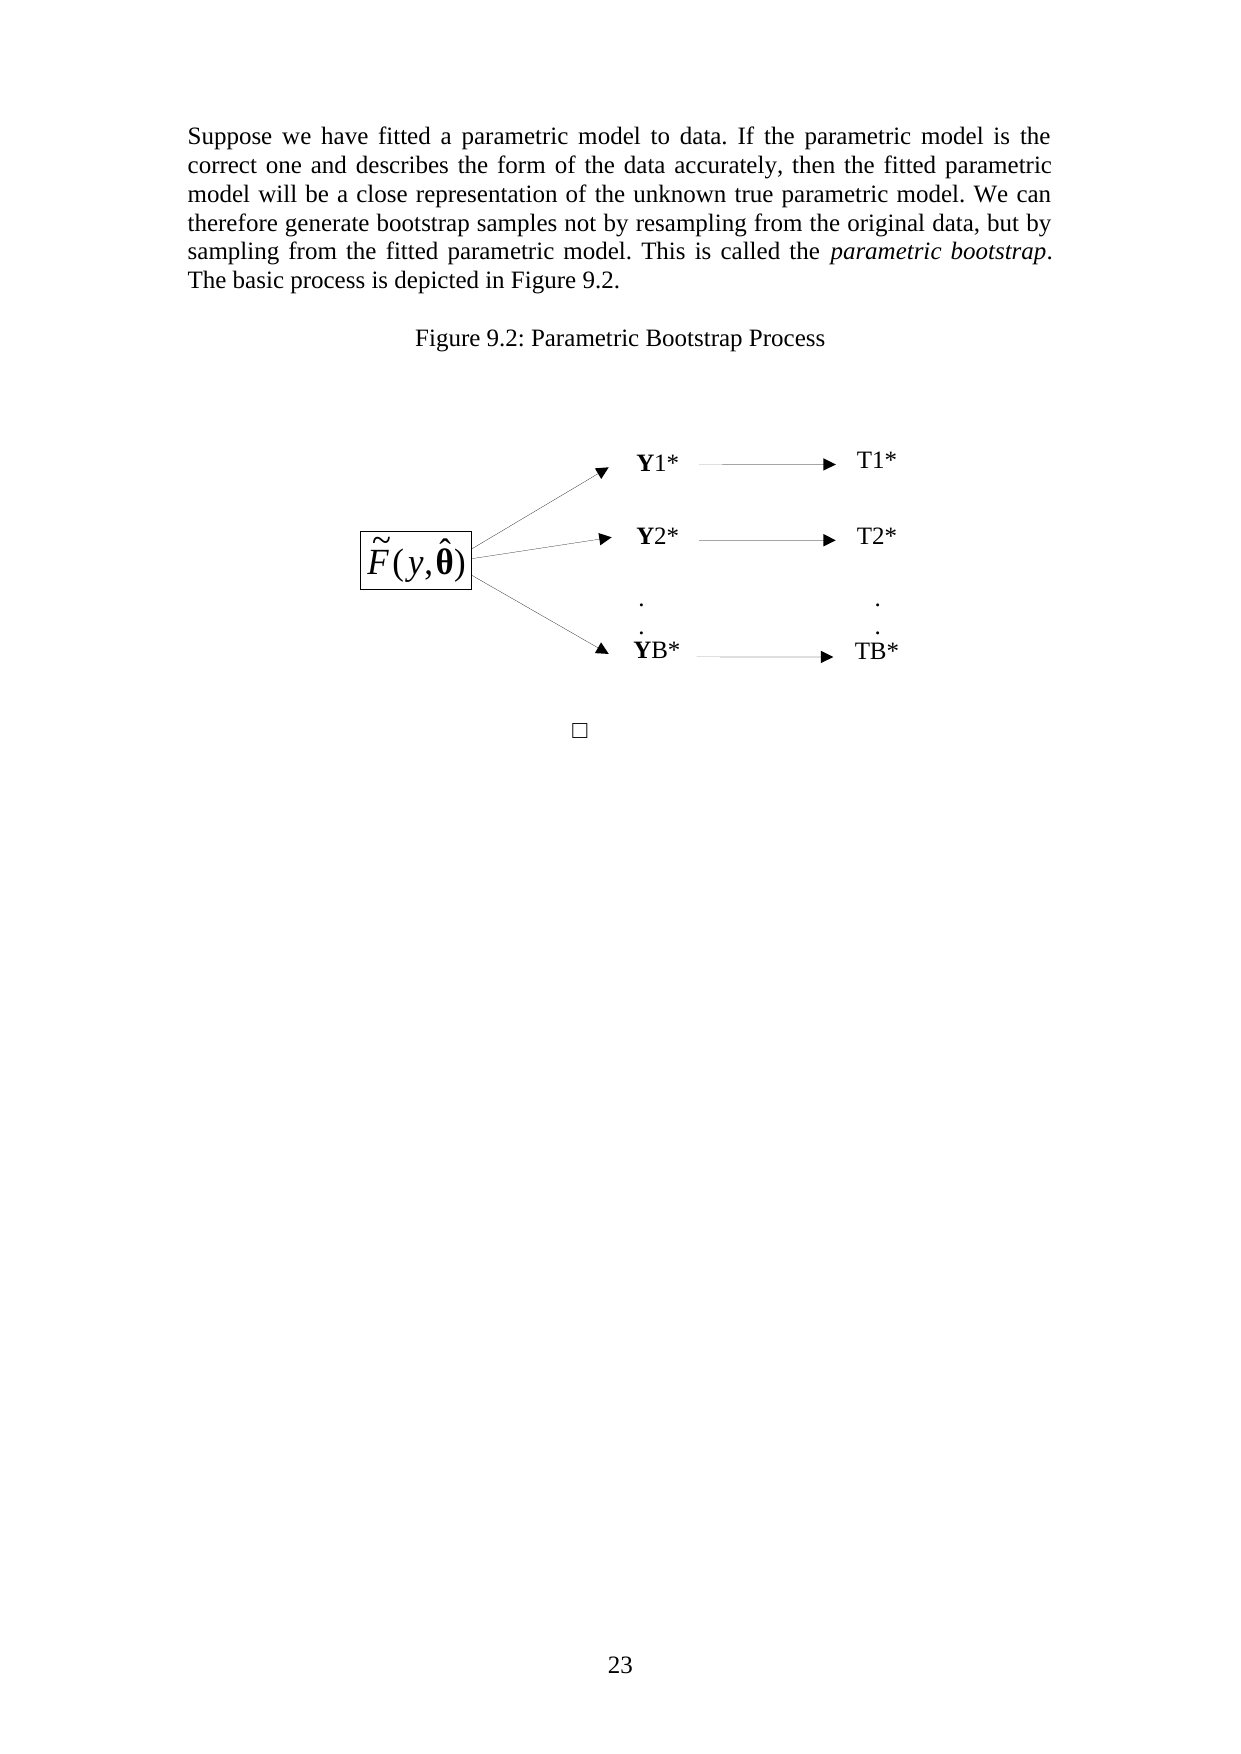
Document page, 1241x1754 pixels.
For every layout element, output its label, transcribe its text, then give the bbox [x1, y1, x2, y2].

text Suppose we have fitted a parametric model to data. If the parametric model is the correct one and describes the form of the data accurately, then the fitted parametric model will be a close representation of the unknown true parametric model. We can therefore generate bootstrap samples not by resampling from the original data, but by sampling from the fitted parametric model. This is called the parametric bootstrap. The basic process is depicted in Figure 9.2. [187, 121, 1053, 294]
text Figure 9.2: Parametric Bootstrap Process [187, 323, 1053, 351]
text □ [187, 715, 1053, 744]
